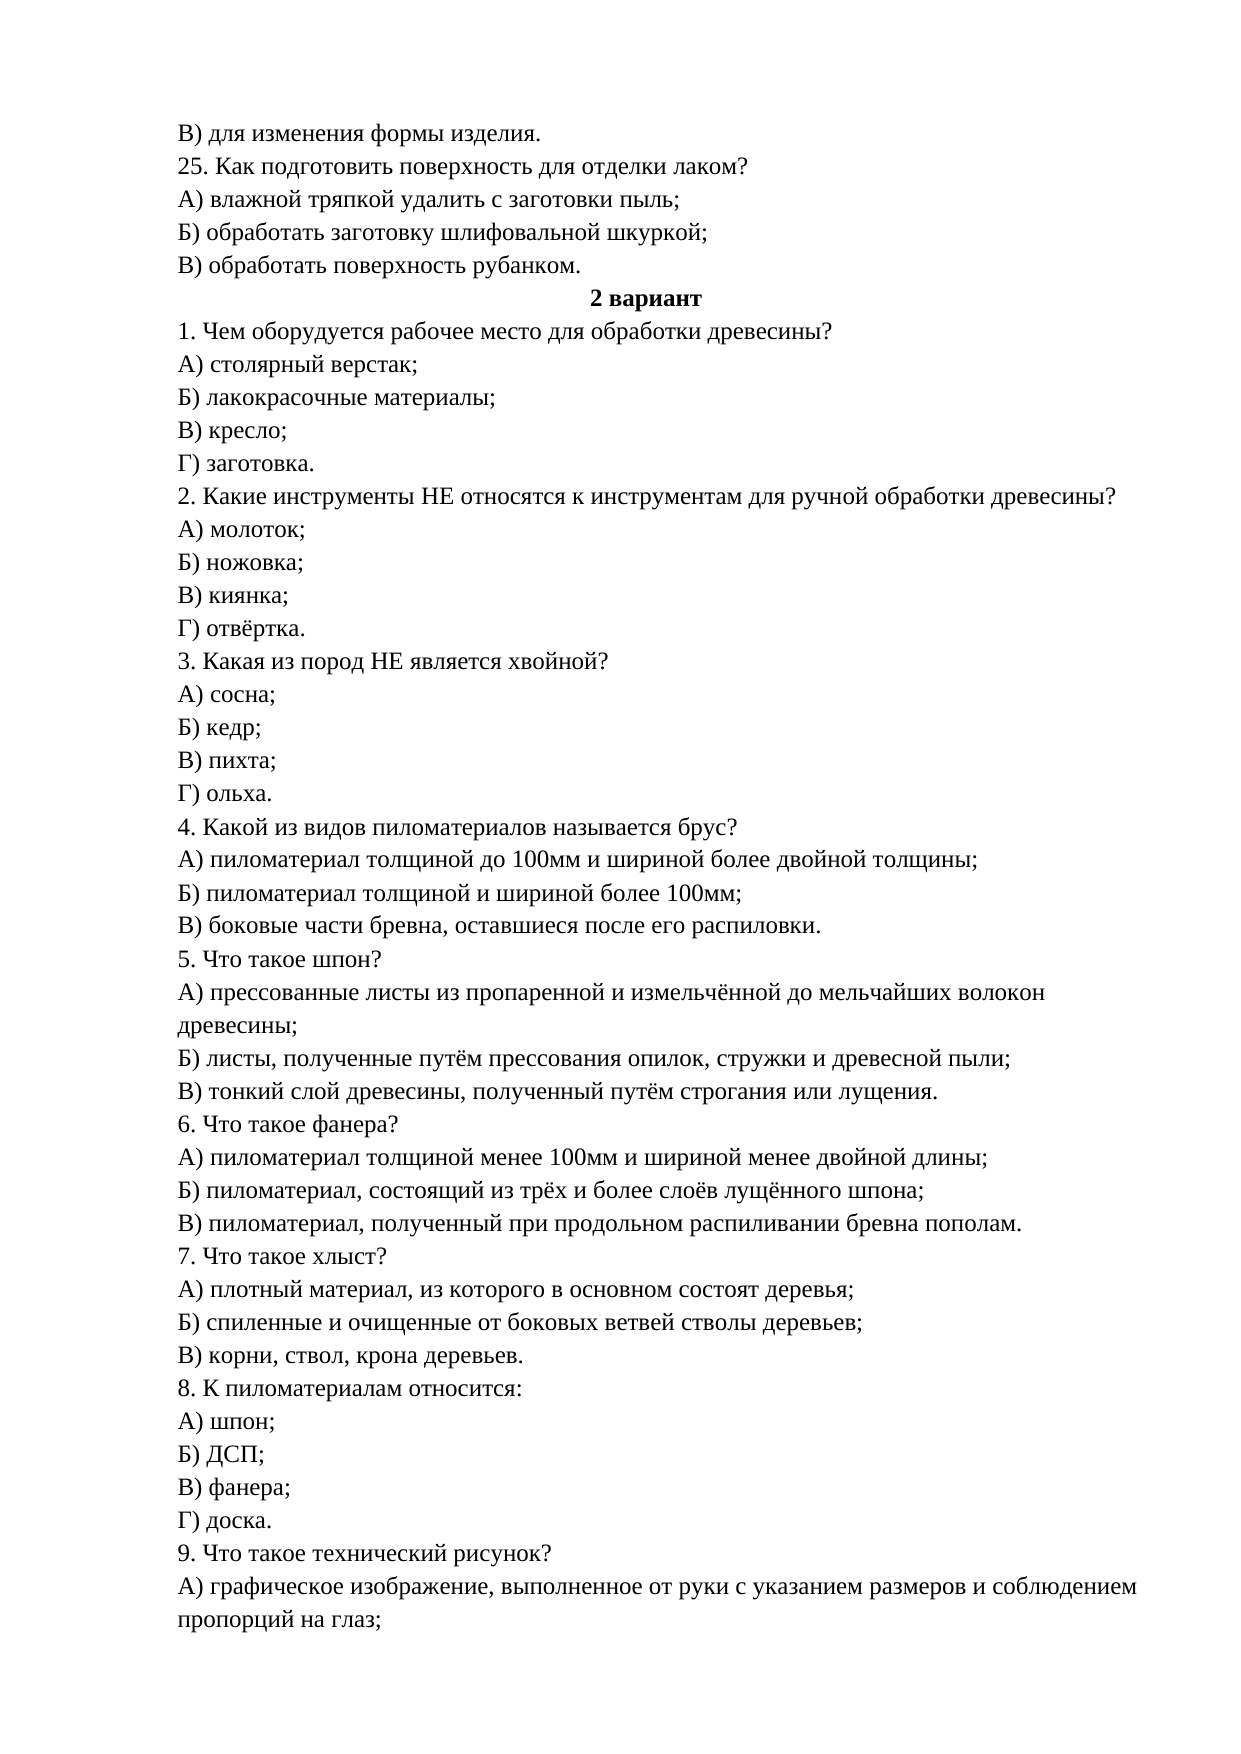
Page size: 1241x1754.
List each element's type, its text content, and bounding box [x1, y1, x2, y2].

text Г) ольха. [177, 778, 1152, 807]
text 2 вариант [177, 283, 1152, 312]
text 5. Что такое шпон? [177, 944, 1152, 972]
text Б) ДСП; [177, 1439, 1152, 1468]
text 7. Что такое хлыст? [177, 1241, 1152, 1269]
text 1. Чем оборудуется рабочее место для обработки древесины? [177, 316, 1152, 345]
text Б) спиленные и очищенные от боковых ветвей стволы деревьев; [177, 1307, 1152, 1336]
text А) молоток; [177, 514, 1152, 543]
text А) столярный верстак; [177, 349, 1152, 378]
text В) фанера; [177, 1472, 1152, 1501]
text В) боковые части бревна, оставшиеся после его распиловки. [177, 911, 1152, 939]
text Г) отвёртка. [177, 613, 1152, 642]
text Г) заготовка. [177, 448, 1152, 477]
text В) пиломатериал, полученный при продольном распиливании бревна пополам. [177, 1208, 1152, 1237]
text В) тонкий слой древесины, полученный путём строгания или лущения. [177, 1076, 1152, 1104]
text 2. Какие инструменты НЕ относятся к инструментам для ручной обработки древесины? [177, 481, 1152, 510]
text В) обработать поверхность рубанком. [177, 250, 1152, 279]
text Б) пиломатериал толщиной и шириной более 100мм; [177, 878, 1152, 906]
text Б) ножовка; [177, 547, 1152, 576]
text Б) кедр; [177, 712, 1152, 741]
text Б) лакокрасочные материалы; [177, 382, 1152, 411]
text А) графическое изображение, выполненное от руки с указанием размеров и соблюдением пропорций на глаз; [177, 1571, 1152, 1633]
text В) пихта; [177, 746, 1152, 774]
text А) плотный материал, из которого в основном состоят деревья; [177, 1274, 1152, 1303]
text Г) доска. [177, 1505, 1152, 1534]
text Б) пиломатериал, состоящий из трёх и более слоёв лущённого шпона; [177, 1175, 1152, 1203]
text А) шпон; [177, 1406, 1152, 1435]
text 9. Что такое технический рисунок? [177, 1538, 1152, 1567]
text 3. Какая из пород НЕ является хвойной? [177, 646, 1152, 675]
text Б) листы, полученные путём прессования опилок, стружки и древесной пыли; [177, 1043, 1152, 1071]
text А) сосна; [177, 679, 1152, 708]
text 6. Что такое фанера? [177, 1109, 1152, 1137]
text 4. Какой из видов пиломатериалов называется брус? [177, 812, 1152, 840]
text В) для изменения формы изделия. [177, 118, 1152, 147]
text А) влажной тряпкой удалить с заготовки пыль; [177, 184, 1152, 213]
text В) корни, ствол, крона деревьев. [177, 1340, 1152, 1369]
text В) кресло; [177, 415, 1152, 444]
text А) пиломатериал толщиной до 100мм и шириной более двойной толщины; [177, 844, 1152, 873]
text А) прессованные листы из пропаренной и измельчённой до мельчайших волокон древесины; [177, 977, 1152, 1038]
text В) киянка; [177, 580, 1152, 609]
text 8. К пиломатериалам относится: [177, 1373, 1152, 1402]
text А) пиломатериал толщиной менее 100мм и шириной менее двойной длины; [177, 1142, 1152, 1171]
text 25. Как подготовить поверхность для отделки лаком? [177, 151, 1152, 180]
text Б) обработать заготовку шлифовальной шкуркой; [177, 217, 1152, 246]
